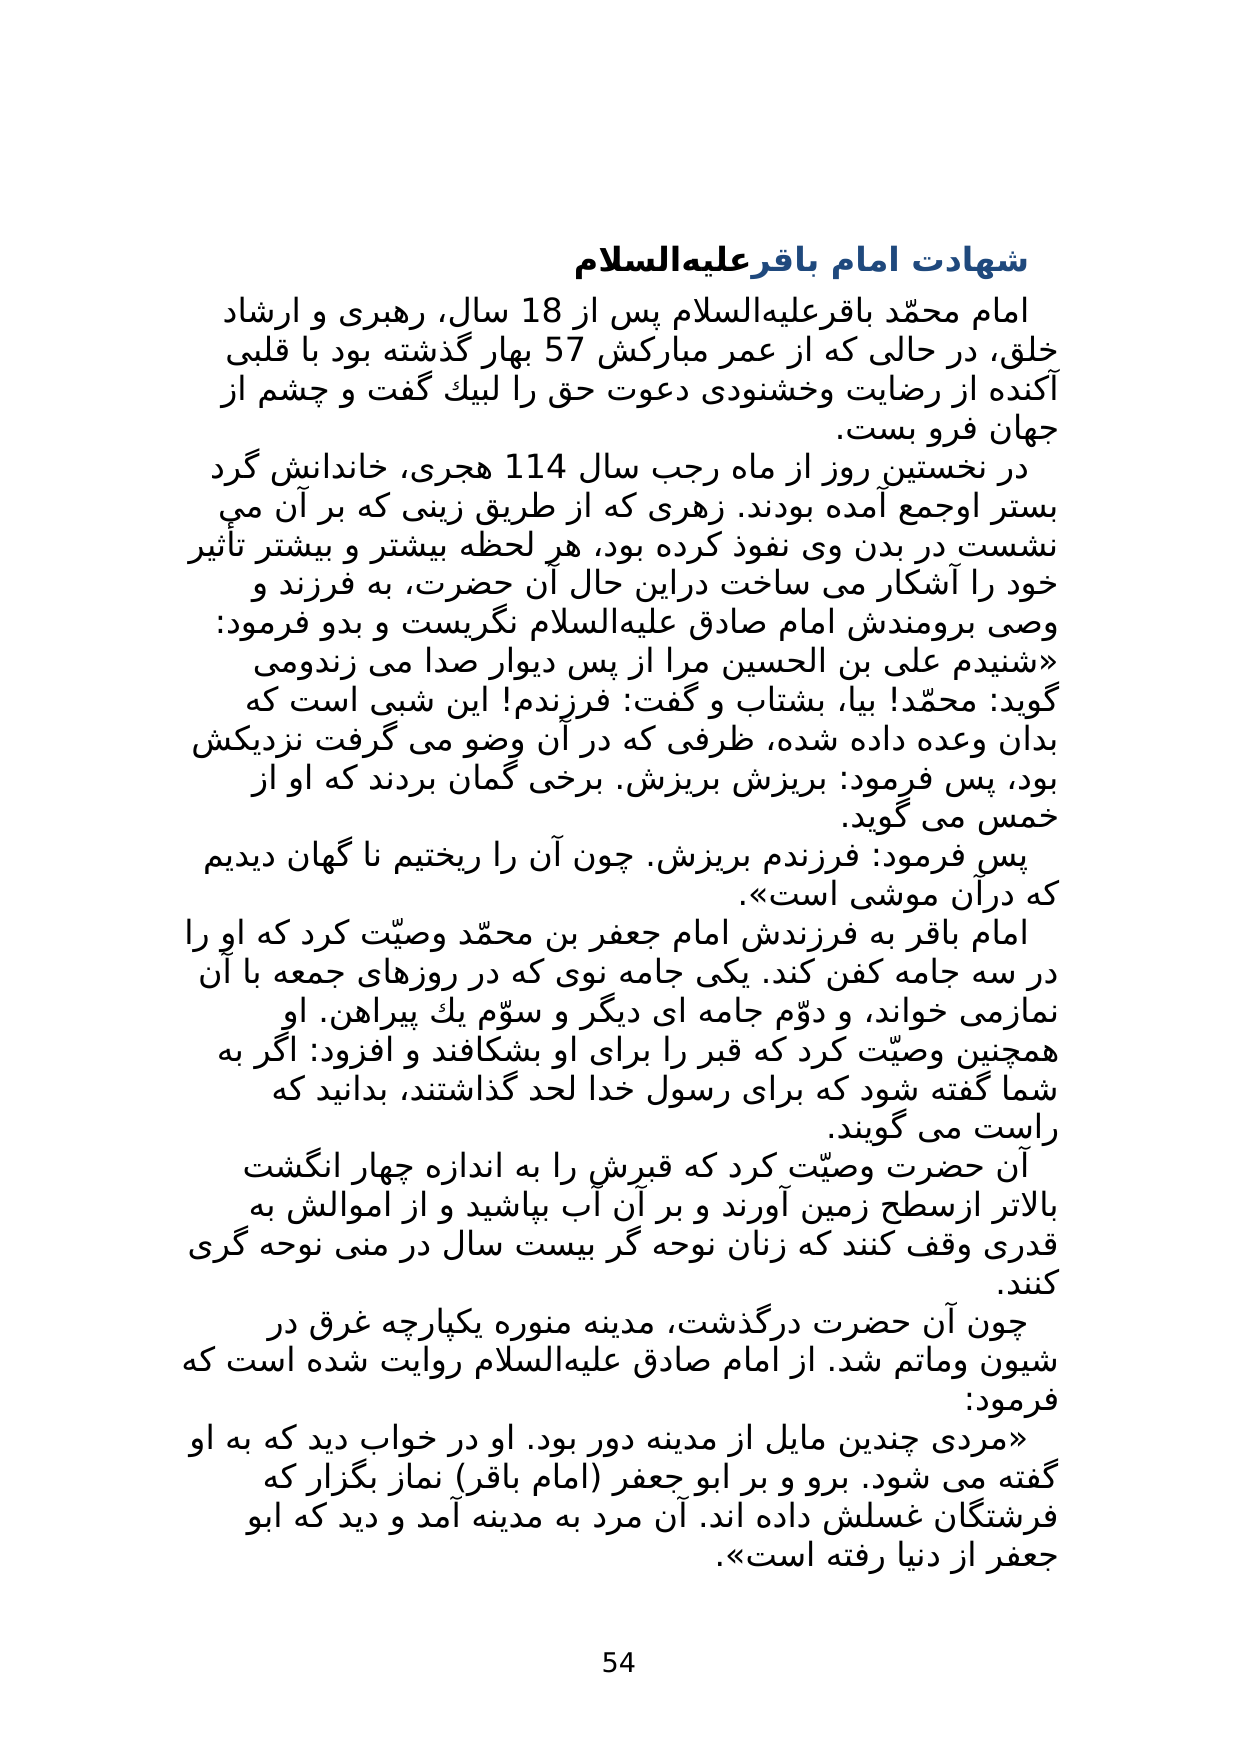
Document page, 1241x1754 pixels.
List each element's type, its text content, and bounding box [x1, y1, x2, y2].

text آن حضرت وصيّت كرد كه قبرش را به اندازه چهار انگشت بالاتر ازسطح زمين آورند و بر آن آب بپاشيد و از اموالش به قدرى وقف كنند كه زنان نوحه گر بيست سال در منى نوحه گرى كنند. [178, 1147, 1059, 1302]
subtitle شهادت امام باقرعليه‌السلام [178, 241, 1059, 279]
text امام محمّد باقرعليه‌السلام پس از 18 سال، رهبرى و ارشاد خلق، در حالى كه از عمر مباركش 57 بهار گذشته بود با قلبى آكنده از رضايت وخشنودى دعوت حق را لبيك گفت و چشم از جهان فرو بست. [178, 292, 1059, 447]
text چون آن حضرت درگذشت، مدينه منوره يكپارچه غرق در شيون وماتم شد. از امام صادق عليه‌السلام روايت شده است كه فرمود: [178, 1302, 1059, 1419]
text پس فرمود: فرزندم بريزش. چون آن را ريختيم نا گهان ديديم كه درآن موشى است». [178, 836, 1059, 913]
text امام باقر به فرزندش امام جعفر بن محمّد وصيّت كرد كه او را در سه جامه كفن كند. يكى جامه نوى كه در روزهاى جمعه با آن نمازمى خواند، و دوّم جامه اى ديگر و سوّم يك پيراهن. او همچنين وصيّت كرد كه قبر را براى او بشكافند و افزود: اگر به شما گفته شود كه براى رسول خدا لحد گذاشتند، بدانيد كه راست مى گويند. [178, 913, 1059, 1147]
text در نخستين روز از ماه رجب سال 114 هجرى، خاندانش گرد بستر اوجمع آمده بودند. زهرى كه از طريق زينى كه بر آن مى نشست در بدن وى نفوذ كرده بود، هر لحظه بيشتر و بيشتر تأثير خود را آشكار مى ساخت دراين حال آن حضرت، به فرزند و وصى برومندش امام صادق عليه‌السلام نگريست و بدو فرمود: «شنيدم على بن الحسين مرا از پس ديوار صدا مى زندومى گويد: محمّد! بيا، بشتاب و گفت: فرزندم! اين شبى است كه بدان وعده داده شده، ظرفى كه در آن وضو مى گرفت نزديكش بود، پس فرمود: بريزش بريزش. برخى گمان بردند كه او از خمس مى گويد. [178, 447, 1059, 836]
text «مردى چندين مايل از مدينه دور بود. او در خواب ديد كه به او گفته مى شود. برو و بر ابو جعفر (امام باقر) نماز بگزار كه فرشتگان غسلش داده اند. آن مرد به مدينه آمد و ديد كه ابو جعفر از دنيا رفته است». [178, 1419, 1059, 1574]
